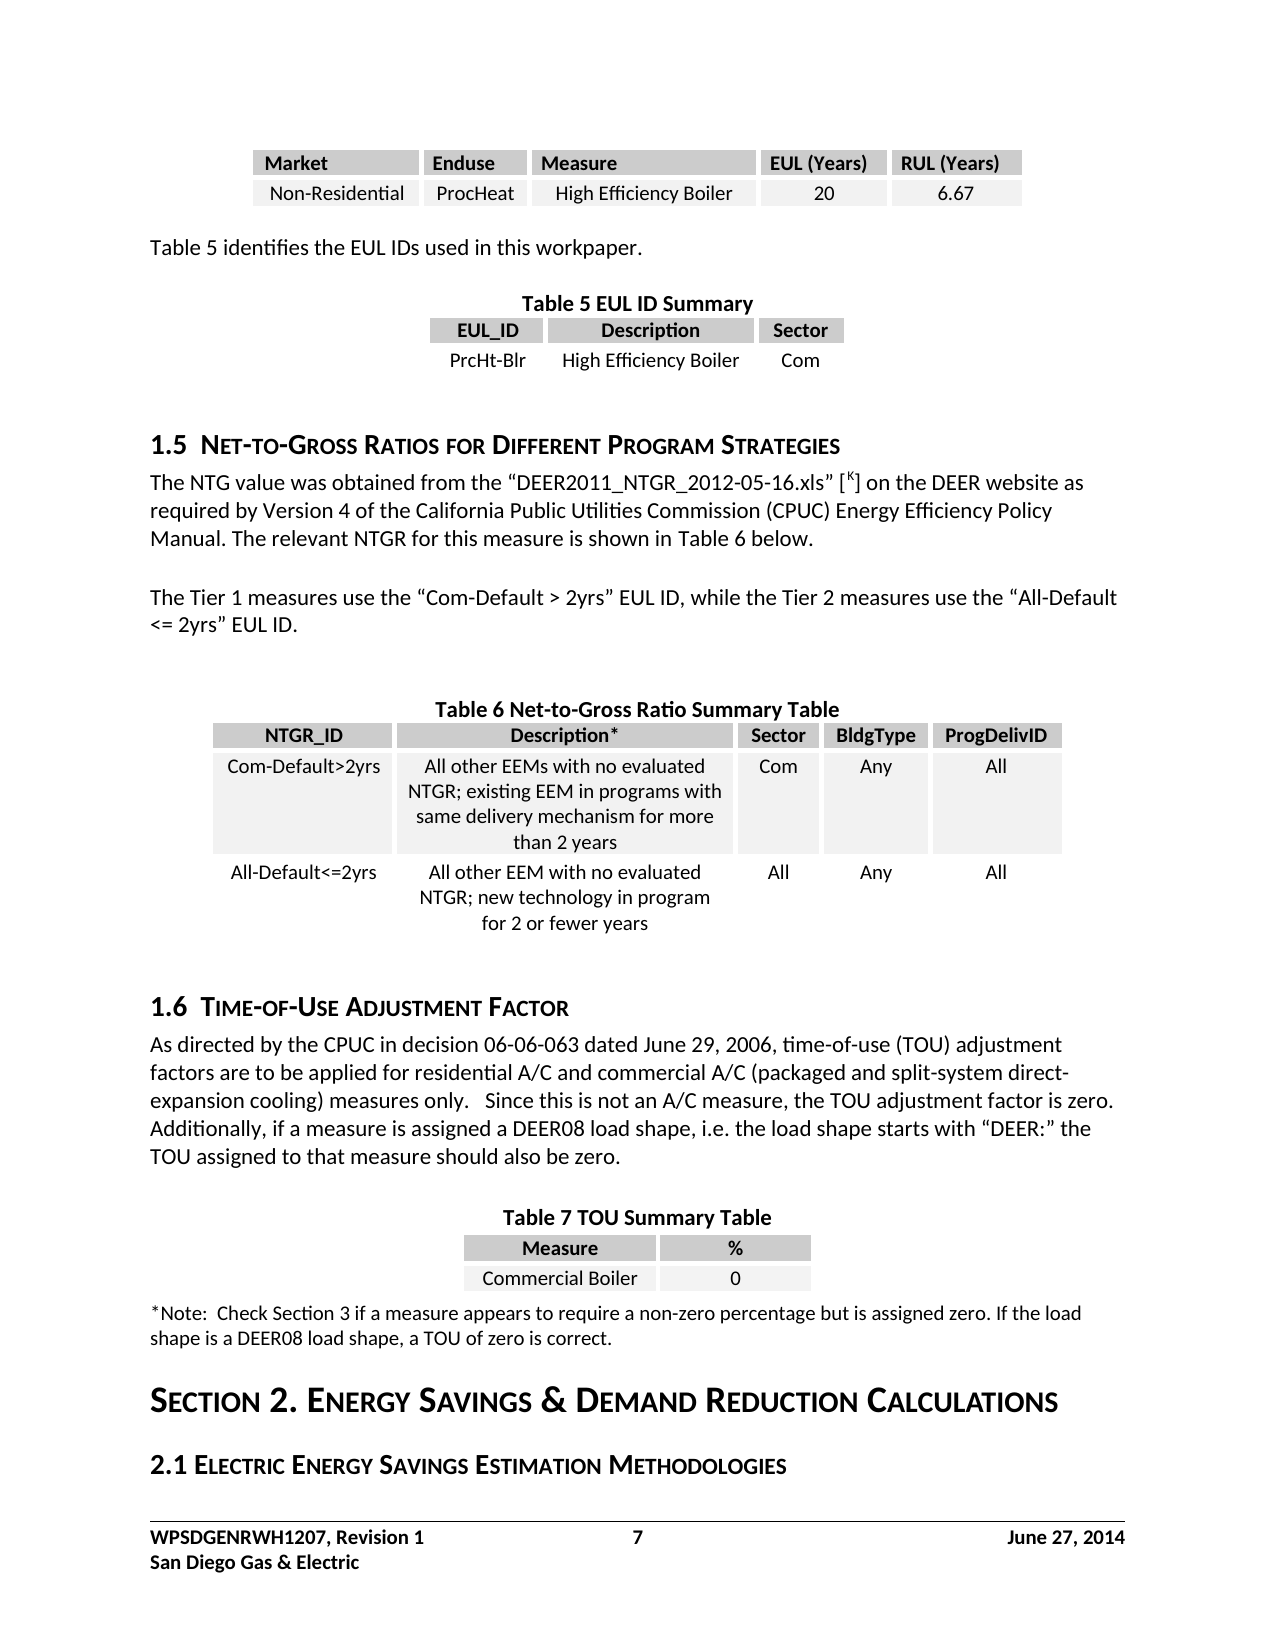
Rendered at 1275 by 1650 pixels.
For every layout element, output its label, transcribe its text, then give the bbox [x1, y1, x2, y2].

table_header NTGR_ID [213, 723, 392, 748]
text Table 7 TOU Summary Table [150, 1203, 1125, 1231]
text The NTG value was obtained from the “DEER2011_NTGR_2012-05-16.xls” [] on the DEER website as required by Version 4 of the California Public Utilities Commission (CPUC) Energy Efficiency Policy Manual. The relevant NTGR for this measure is shown in Table 6 below. [150, 468, 1125, 552]
table_cell Non-Residential [253, 180, 419, 206]
table_cell 6.67 [892, 180, 1022, 206]
subtitle 1.6 Time-of-Use Adjustment Factor [150, 988, 1125, 1024]
table_cell High Efficiency Boiler [532, 180, 756, 206]
table_cell Any [824, 753, 928, 854]
table_cell All other EEM with no evaluated NTGR; new technology in program for 2 or fewer years [397, 859, 733, 935]
table_cell Commercial Boiler [464, 1266, 656, 1291]
table_header RUL (Years) [892, 150, 1022, 175]
table_cell 0 [660, 1266, 811, 1291]
table_header Market [253, 150, 419, 175]
table_cell Com-Default>2yrs [213, 753, 392, 854]
table_cell Any [824, 859, 928, 935]
text Table 6 Net-to-Gross Ratio Summary Table [150, 695, 1125, 723]
table_header Description [548, 318, 754, 343]
text Table 5 identifies the EUL IDs used in this workpaper. [150, 233, 1125, 262]
table_header EUL (Years) [761, 150, 887, 175]
table_cell Com [738, 753, 819, 854]
table_header Enduse [424, 150, 527, 175]
table_header Description* [397, 723, 733, 748]
table_cell ProcHeat [424, 180, 527, 206]
subtitle 1.5 Net-to-Gross Ratios for Different Program Strategies [150, 426, 1125, 462]
table_header BldgType [824, 723, 928, 748]
table_cell All [933, 753, 1062, 854]
text As directed by the CPUC in decision 06-06-063 dated June 29, 2006, time-of-use (TOU) adjustment factors are to be applied for residential A/C and commercial A/C (packaged and split-system direct-expansion cooling) measures only. Since this is not an A/C measure, the TOU adjustment factor is zero. Additionally, if a measure is assigned a DEER08 load shape, i.e. the load shape starts with “DEER:” the TOU assigned to that measure should also be zero. [150, 1030, 1125, 1170]
table_cell All other EEMs with no evaluated NTGR; existing EEM in programs with same delivery mechanism for more than 2 years [397, 753, 733, 854]
table_header ProgDelivID [933, 723, 1062, 748]
table_header Sector [738, 723, 819, 748]
subtitle Section 2. Energy Savings & Demand Reduction Calculations [150, 1376, 1125, 1421]
table_cell High Efficiency Boiler [548, 348, 754, 373]
table_header Measure [532, 150, 756, 175]
table_header Sector [759, 318, 844, 343]
table_header Measure [464, 1235, 656, 1261]
table_cell 20 [761, 180, 887, 206]
text *Note: Check Section 3 if a measure appears to require a non-zero percentage but is assigned zero. If the load shape is a DEER08 load shape, a TOU of zero is correct. [150, 1300, 1125, 1351]
table_header EUL_ID [430, 318, 543, 343]
table_header % [660, 1235, 811, 1261]
table_cell PrcHt-Blr [430, 348, 543, 373]
list The Tier 1 measures use the “Com-Default > 2yrs” EUL ID, while the Tier 2 measures use the “All-Default <= 2yrs” EUL ID. [150, 583, 1125, 639]
table_cell All-Default<=2yrs [213, 859, 392, 935]
table_cell Com [759, 348, 844, 373]
text Table 5 EUL ID Summary [150, 289, 1125, 318]
subtitle 2.1 Electric Energy Savings Estimation Methodologies [150, 1446, 1134, 1482]
table_cell All [933, 859, 1062, 935]
table_cell All [738, 859, 819, 935]
